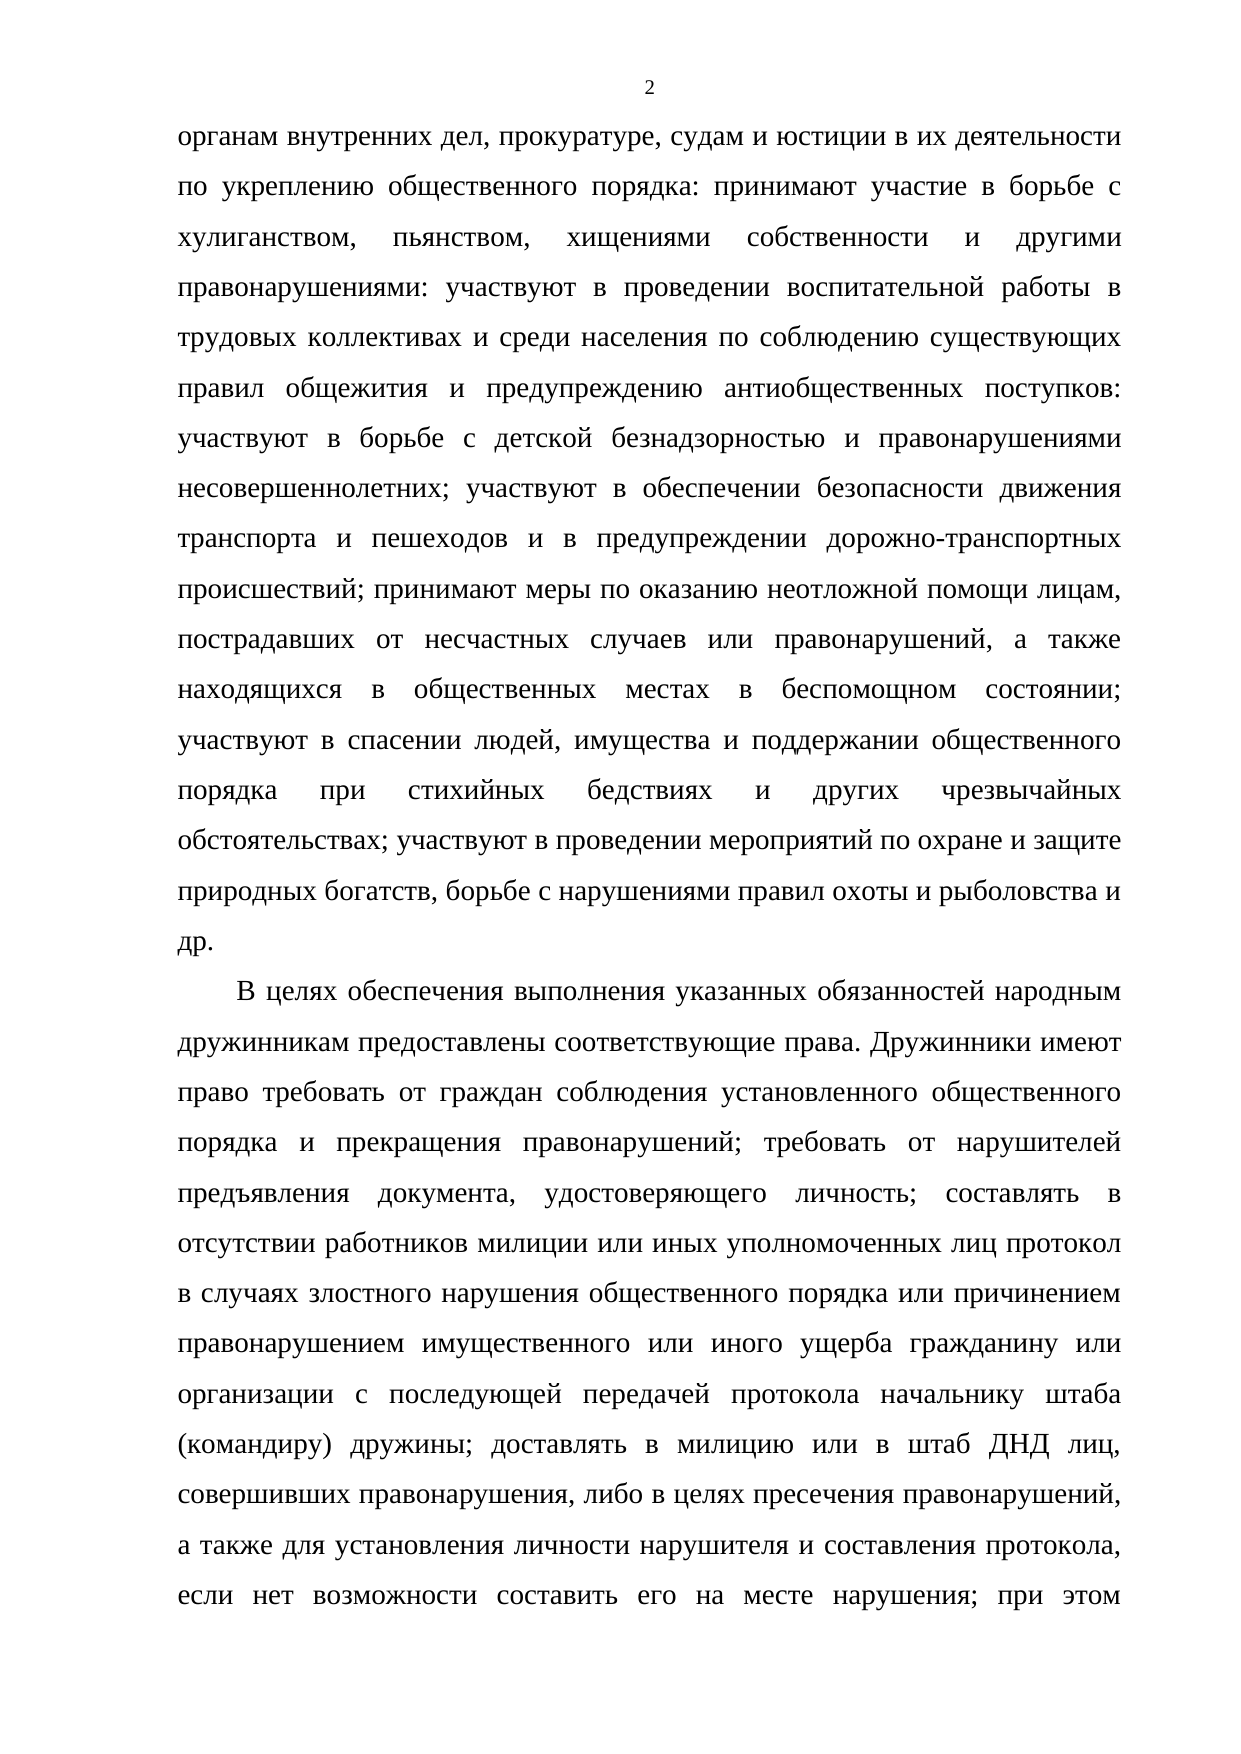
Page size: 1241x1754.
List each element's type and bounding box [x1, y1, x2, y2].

text [177, 973, 1122, 1611]
text [177, 118, 1122, 957]
